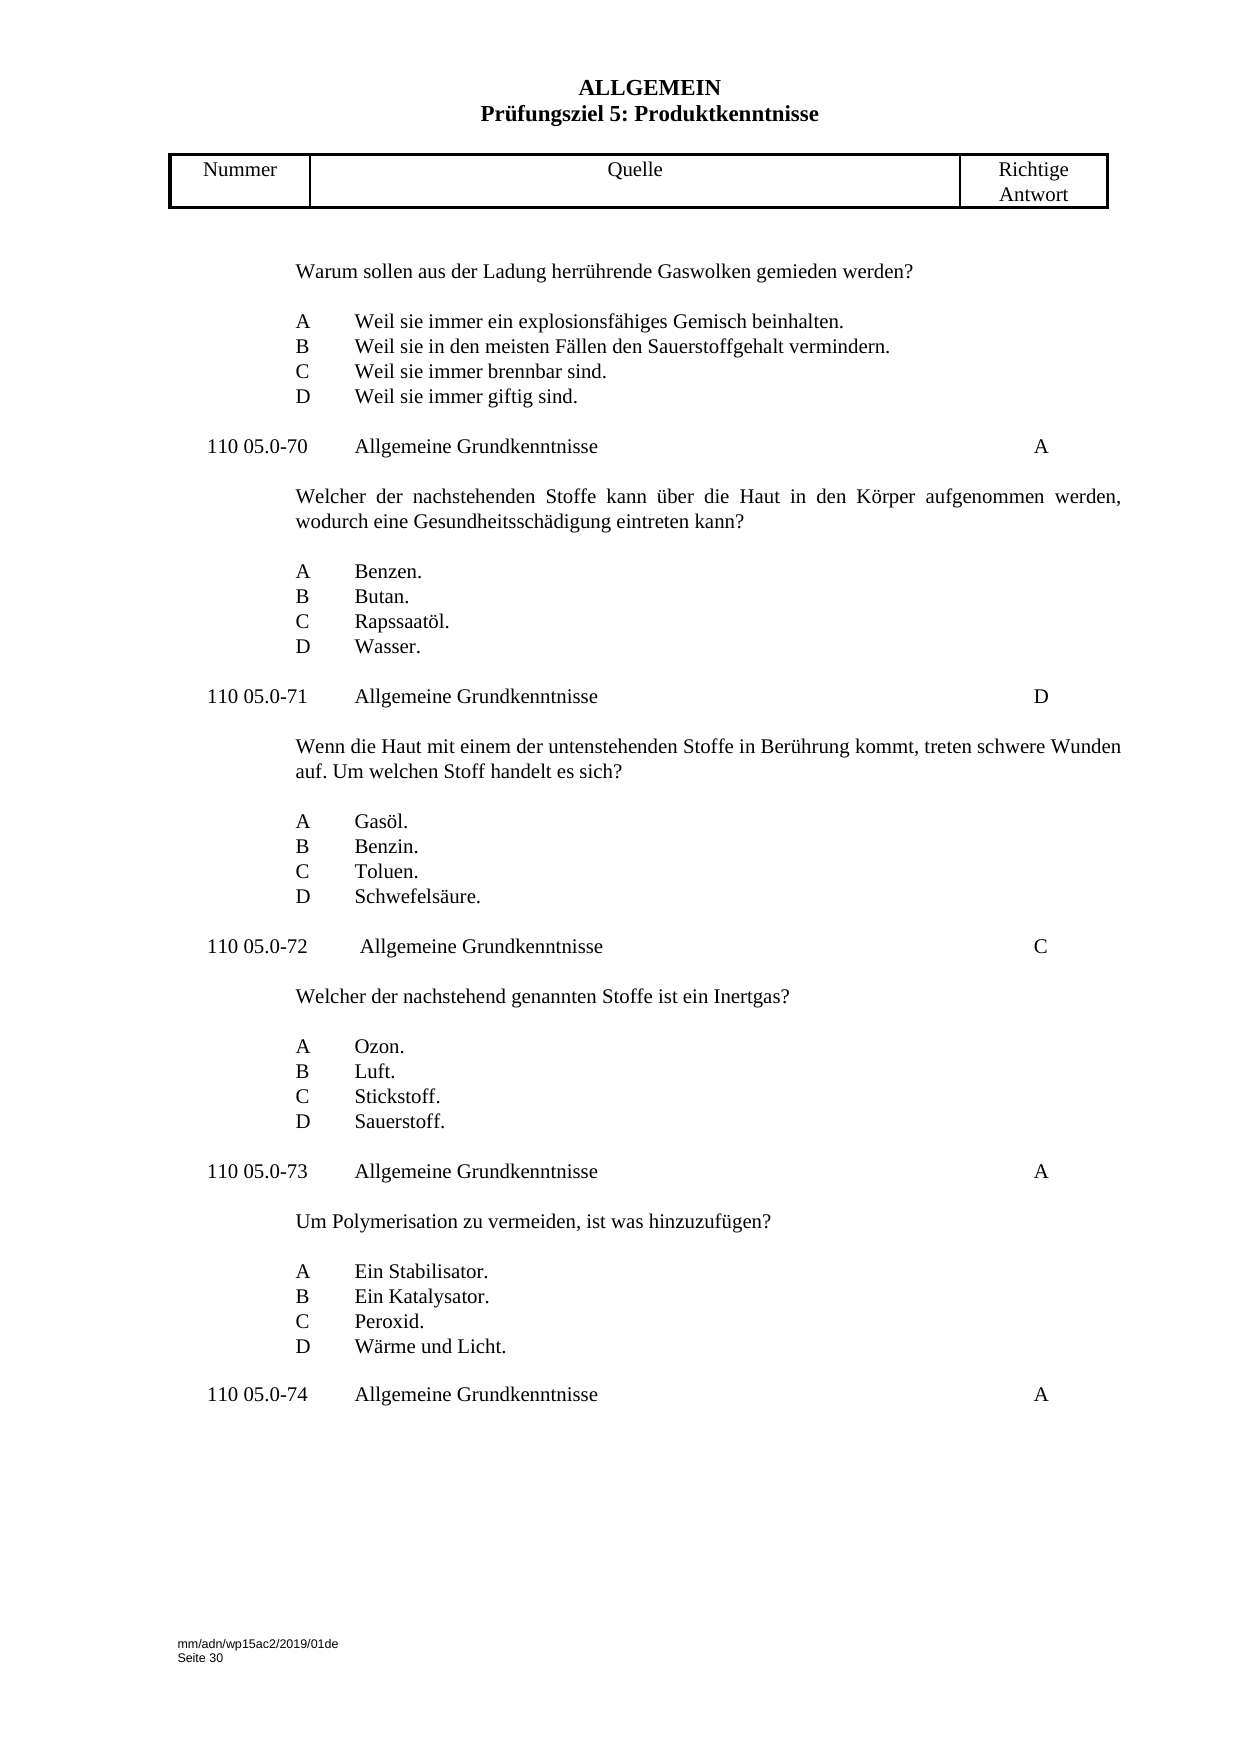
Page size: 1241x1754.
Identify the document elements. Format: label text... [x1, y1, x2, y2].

text Wenn die Haut mit einem der untenstehenden Stoffe in Berührung kommt, treten schwere Wunden auf. Um welchen Stoff handelt es sich? [177, 733, 1122, 783]
text 110 05.0-72 Allgemeine Grundkenntnisse C [177, 933, 1122, 958]
text 110 05.0-74 Allgemeine Grundkenntnisse A [177, 1382, 1122, 1406]
text B Luft. [177, 1058, 1122, 1083]
text D Sauerstoff. [177, 1108, 1122, 1133]
text B Weil sie in den meisten Fällen den Sauerstoffgehalt vermindern. [177, 333, 1122, 358]
text A Ein Stabilisator. [177, 1258, 1122, 1283]
text 110 05.0-71 Allgemeine Grundkenntnisse D [177, 683, 1122, 708]
text D Wasser. [177, 633, 1122, 658]
text B Ein Katalysator. [177, 1283, 1122, 1308]
text C Peroxid. [177, 1308, 1122, 1333]
text D Wärme und Licht. [177, 1333, 1122, 1358]
text Welcher der nachstehenden Stoffe kann über die Haut in den Körper aufgenommen werden, wodurch eine Gesundheitsschädigung eintreten kann? [177, 483, 1122, 533]
text A Ozon. [177, 1033, 1122, 1058]
text D Weil sie immer giftig sind. [177, 383, 1122, 408]
text 110 05.0-70 Allgemeine Grundkenntnisse A [177, 433, 1122, 458]
text B Butan. [177, 583, 1122, 608]
text Warum sollen aus der Ladung herrührende Gaswolken gemieden werden? [295, 258, 1122, 283]
text C Weil sie immer brennbar sind. [177, 358, 1122, 383]
text A Benzen. [177, 558, 1122, 583]
text C Stickstoff. [177, 1083, 1122, 1108]
text 110 05.0-73 Allgemeine Grundkenntnisse A [177, 1158, 1122, 1183]
text A Weil sie immer ein explosionsfähiges Gemisch beinhalten. [177, 308, 1122, 333]
text Welcher der nachstehend genannten Stoffe ist ein Inertgas? [177, 983, 1122, 1008]
text C Rapssaatöl. [177, 608, 1122, 633]
text C Toluen. [177, 858, 1122, 883]
text B Benzin. [177, 833, 1122, 858]
text Um Polymerisation zu vermeiden, ist was hinzuzufügen? [177, 1208, 1122, 1233]
text A Gasöl. [177, 808, 1122, 833]
text D Schwefelsäure. [177, 883, 1122, 908]
